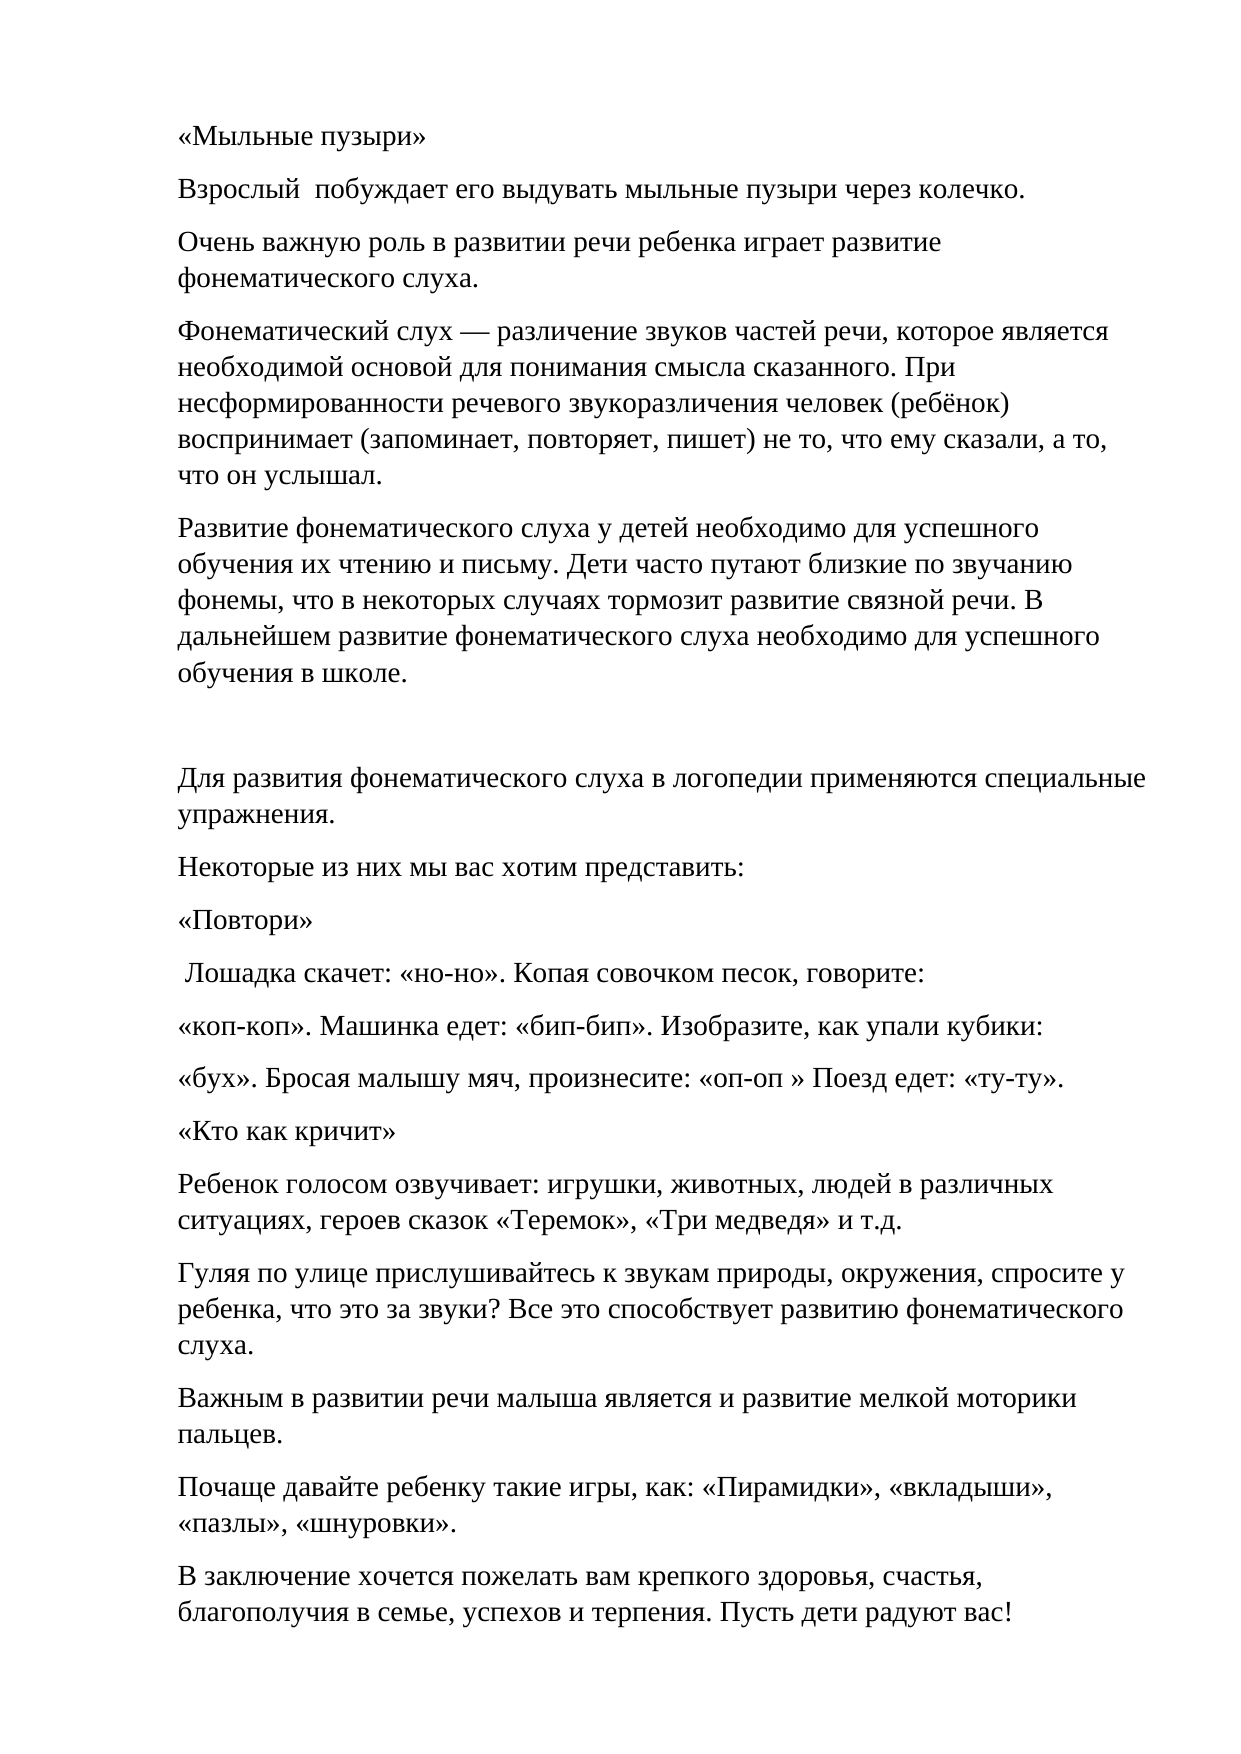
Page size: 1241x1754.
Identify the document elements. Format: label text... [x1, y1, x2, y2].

text Гуляя по улице прислушивайтесь к звукам природы, окружения, спросите у ребенка, что это за звуки? Все это способствует развитию фонематического слуха. [177, 1255, 1152, 1361]
text Важным в развитии речи малыша является и развитие мелкой моторики пальцев. [177, 1380, 1152, 1450]
text Почаще давайте ребенку такие игры, как: «Пирамидки», «вкладыши», «пазлы», «шнуровки». [177, 1469, 1152, 1539]
text Взрослый побуждает его выдувать мыльные пузыри через колечко. [177, 171, 1152, 204]
text Фонематический слух — различение звуков частей речи, которое является необходимой основой для понимания смысла сказанного. При несформированности речевого звукоразличения человек (ребёнок) воспринимает (запоминает, повторяет, пишет) не то, что ему сказали, а то, что он услышал. [177, 313, 1152, 491]
text Ребенок голосом озвучивает: игрушки, животных, людей в различных ситуациях, героев сказок «Теремок», «Три медведя» и т.д. [177, 1166, 1152, 1236]
text Очень важную роль в развитии речи ребенка играет развитие фонематического слуха. [177, 224, 1152, 293]
text Для развития фонематического слуха в логопедии применяются специальные упражнения. [177, 760, 1152, 830]
text «коп-коп». Машинка едет: «бип-бип». Изобразите, как упали кубики: [177, 1008, 1152, 1041]
text Некоторые из них мы вас хотим представить: [177, 849, 1152, 883]
text Лошадка скачет: «но-но». Копая совочком песок, говорите: [177, 955, 1152, 988]
text Развитие фонематического слуха у детей необходимо для успешного обучения их чтению и письму. Дети часто путают близкие по звучанию фонемы, что в некоторых случаях тормозит развитие связной речи. В дальнейшем развитие фонематического слуха необходимо для успешного обучения в школе. [177, 510, 1152, 688]
text «бух». Бросая малышу мяч, произнесите: «оп-оп » Поезд едет: «ту-ту». [177, 1061, 1152, 1094]
text «Повтори» [177, 902, 1152, 936]
text «Кто как кричит» [177, 1113, 1152, 1147]
text В заключение хочется пожелать вам крепкого здоровья, счастья, благополучия в семье, успехов и терпения. Пусть дети радуют вас! [177, 1558, 1152, 1628]
text «Мыльные пузыри» [177, 118, 1152, 152]
